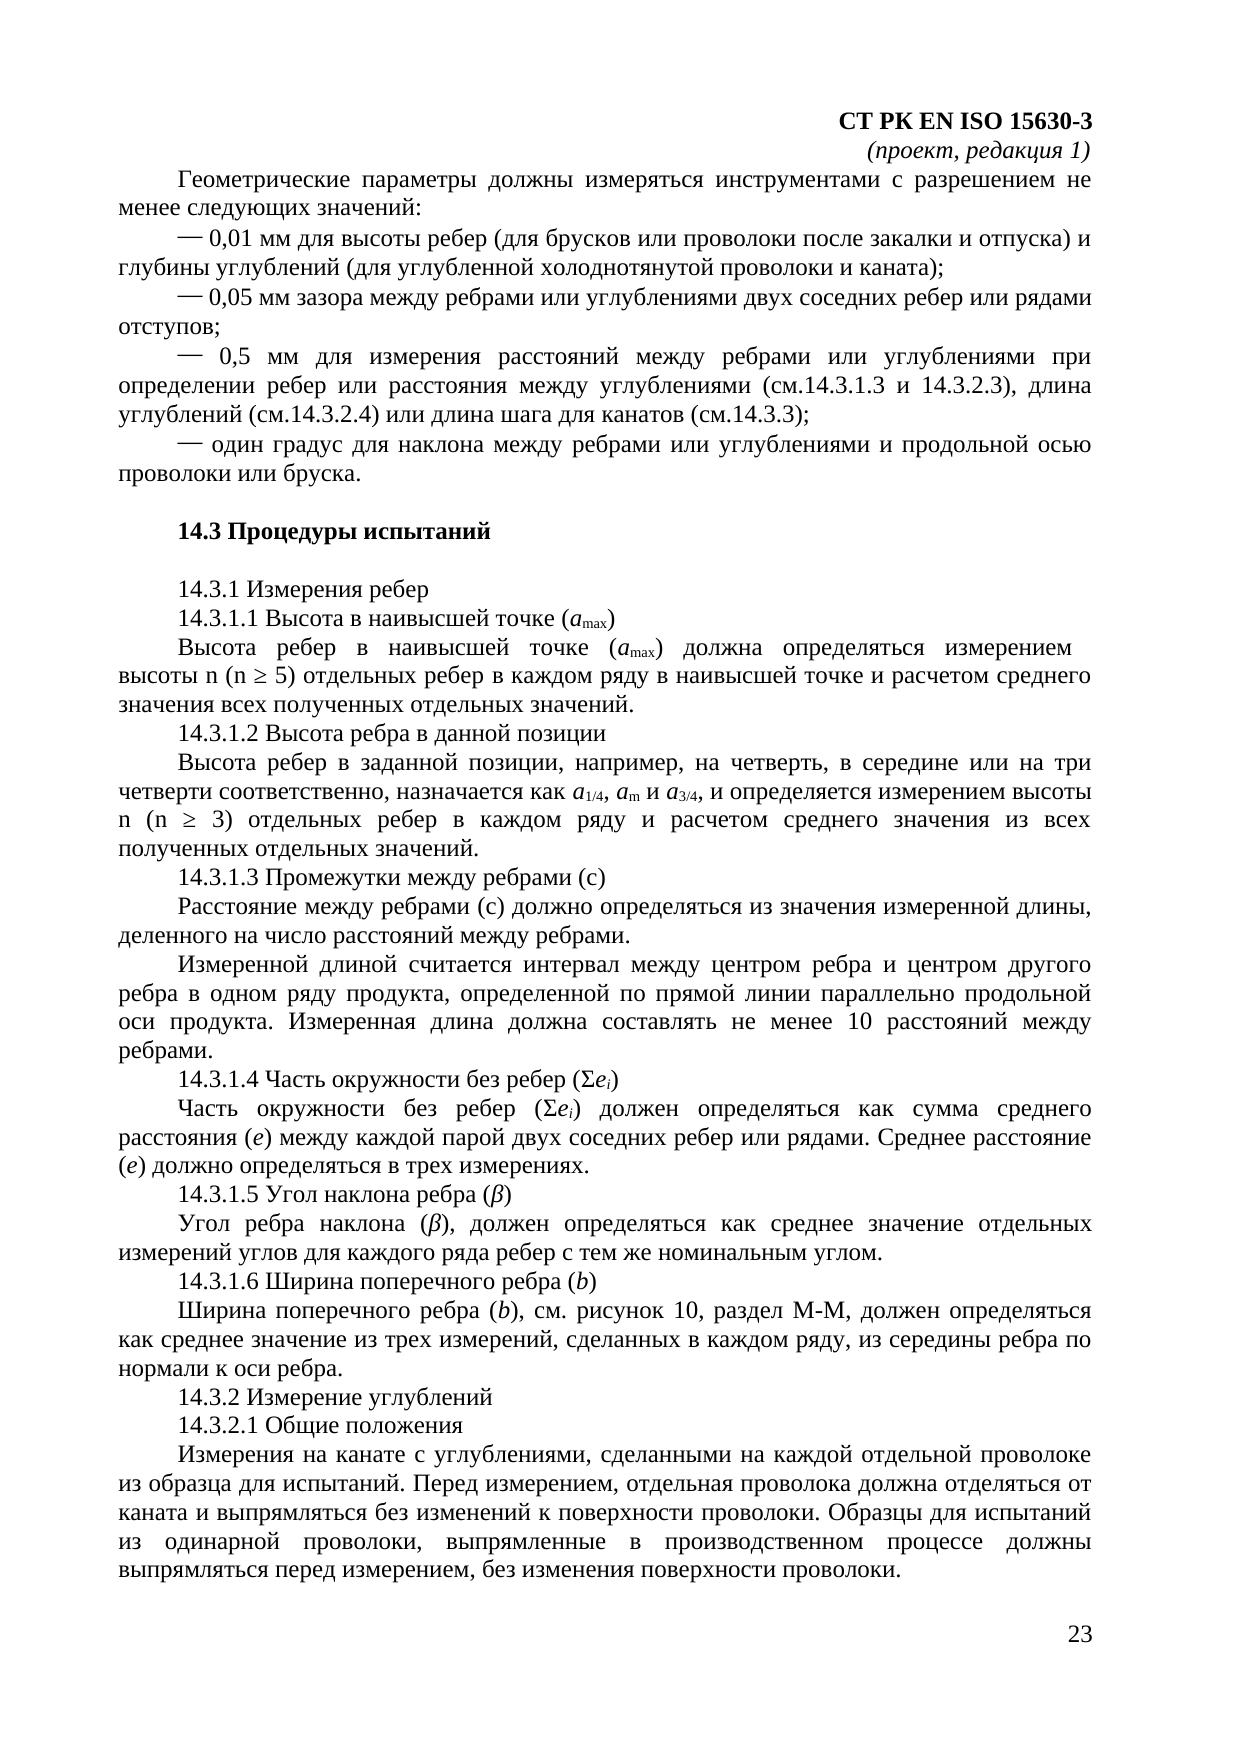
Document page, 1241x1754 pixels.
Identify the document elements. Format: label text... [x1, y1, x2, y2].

text Высота ребер в наивысшей точке (amax) должна определяться измерением высоты n (n ≥ 5) отдельных ребер в каждом ряду в наивысшей точке и расчетом среднего значения всех полученных отдельных значений. [118, 632, 1092, 718]
text Высота ребер в заданной позиции, например, на четверть, в середине или на три четверти соответственно, назначается как a1/4, am и a3/4, и определяется измерением высоты n (n ≥ 3) отдельных ребер в каждом ряду и расчетом среднего значения из всех полученных отдельных значений. [118, 747, 1092, 862]
text 14.3.1.4 Часть окружности без ребер (Σei) [118, 1064, 1092, 1093]
text Часть окружности без ребер (Σei) должен определяться как сумма среднего расстояния (е) между каждой парой двух соседних ребер или рядами. Среднее расстояние (е) должно определяться в трех измерениях. [118, 1093, 1092, 1179]
text Угол ребра наклона (β), должен определяться как среднее значение отдельных измерений углов для каждого ряда ребер с тем же номинальным углом. [118, 1208, 1092, 1266]
text Измеренной длиной считается интервал между центром ребра и центром другого ребра в одном ряду продукта, определенной по прямой линии параллельно продольной оси продукта. Измеренная длина должна составлять не менее 10 расстояний между ребрами. [118, 949, 1092, 1064]
text 14.3.1.1 Высота в наивысшей точке (amax) [118, 603, 1092, 631]
text ⎯ зазора между ребрами или углублениями двух соседних ребер или рядами отступов; [118, 281, 1092, 339]
text ⎯ для измерения расстояний между ребрами или углублениями при определении ребер или расстояния между углублениями (см.14.3.1.3 и 14.3.2.3), длина углублений (см.14.3.2.4) или длина шага для канатов (см.14.3.3); [118, 340, 1092, 427]
text 14.3.2.1 Общие положения [118, 1411, 1092, 1439]
text ⎯ один градус для наклона между ребрами или углублениями и продольной осью проволоки или бруска. [118, 428, 1092, 487]
text Ширина поперечного ребра (b), см. рисунок 10, раздел М-М, должен определяться как среднее значение из трех измерений, сделанных в каждом ряду, из середины ребра по нормали к оси ребра. [118, 1295, 1092, 1381]
text Измерения на канате с углублениями, сделанными на каждой отдельной проволоке из образца для испытаний. Перед измерением, отдельная проволока должна отделяться от каната и выпрямляться без изменений к поверхности проволоки. Образцы для испытаний из одинарной проволоки, выпрямленные в производственном процессе должны выпрямляться перед измерением, без изменения поверхности проволоки. [118, 1439, 1092, 1583]
text 14.3.2 Измерение углублений [118, 1382, 1092, 1410]
text 14.3.1.3 Промежутки между ребрами (с) [118, 862, 1092, 891]
text Расстояние между ребрами (с) должно определяться из значения измеренной длины, деленного на число расстояний между ребрами. [118, 891, 1092, 949]
text Геометрические параметры должны измеряться инструментами с разрешением не менее следующих значений: [118, 164, 1092, 221]
text 14.3.1 Измерения ребер [118, 574, 1092, 602]
text 14.3 Процедуры испытаний [118, 516, 1092, 544]
text 14.3.1.6 Ширина поперечного ребра (b) [118, 1266, 1092, 1295]
text 14.3.1.2 Высота ребра в данной позиции [118, 718, 1092, 747]
text 14.3.1.5 Угол наклона ребра (β) [118, 1179, 1092, 1208]
text ⎯ для высоты ребер (для брусков или проволоки после закалки и отпуска) и глубины углублений (для углубленной холоднотянутой проволоки и каната); [118, 221, 1092, 280]
